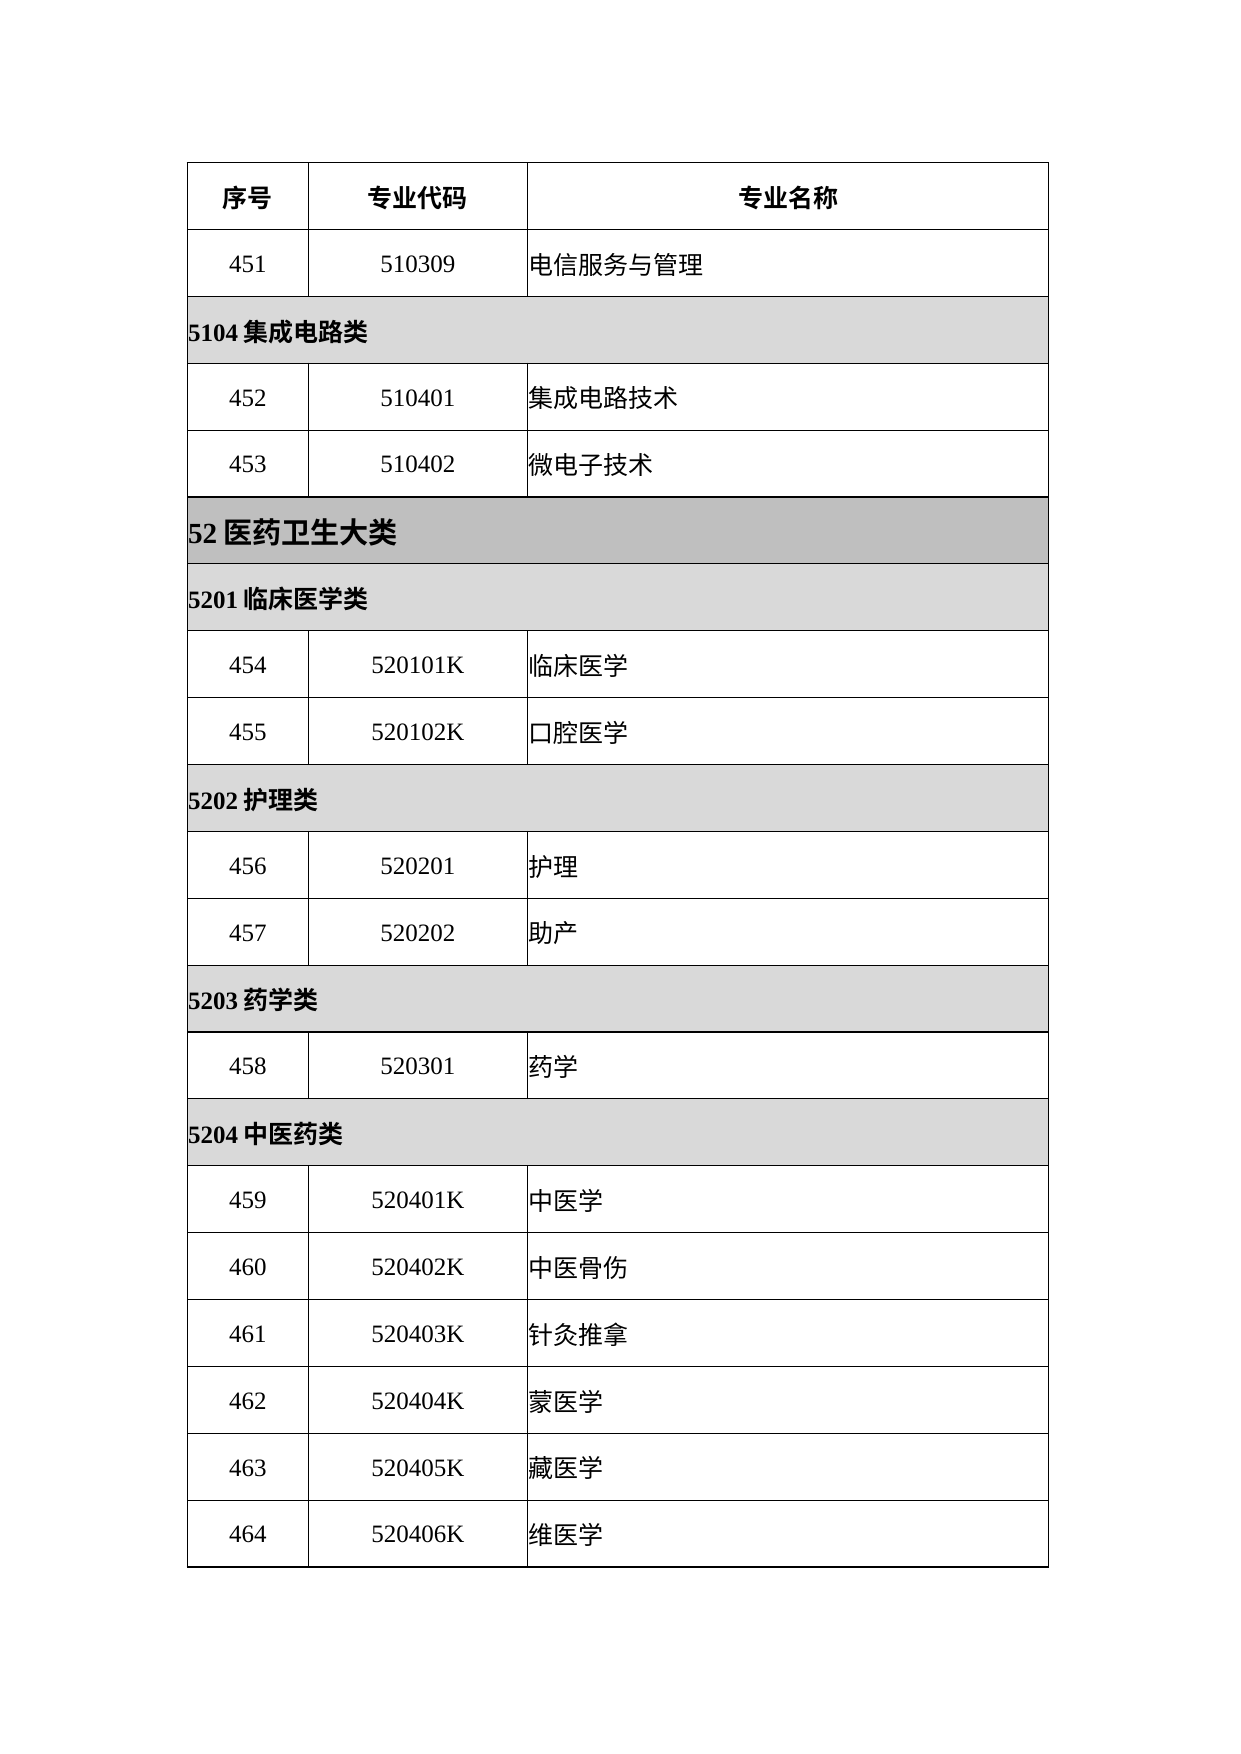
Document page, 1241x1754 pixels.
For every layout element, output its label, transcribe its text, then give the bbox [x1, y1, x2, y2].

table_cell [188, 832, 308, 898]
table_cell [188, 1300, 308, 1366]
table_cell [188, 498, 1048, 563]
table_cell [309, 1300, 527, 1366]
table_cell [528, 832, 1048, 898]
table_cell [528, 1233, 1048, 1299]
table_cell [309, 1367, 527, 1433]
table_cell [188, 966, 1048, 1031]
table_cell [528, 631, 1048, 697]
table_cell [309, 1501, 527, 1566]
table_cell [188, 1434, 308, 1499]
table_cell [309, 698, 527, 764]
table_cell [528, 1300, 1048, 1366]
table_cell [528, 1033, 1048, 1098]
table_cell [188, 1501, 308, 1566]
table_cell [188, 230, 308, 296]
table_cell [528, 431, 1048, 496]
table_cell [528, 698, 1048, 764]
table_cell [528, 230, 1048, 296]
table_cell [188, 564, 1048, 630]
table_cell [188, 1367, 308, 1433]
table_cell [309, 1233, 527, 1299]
table_header 序号 [188, 163, 308, 229]
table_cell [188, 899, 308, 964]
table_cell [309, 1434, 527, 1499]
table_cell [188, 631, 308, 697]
table_header 专业代码 [309, 163, 527, 229]
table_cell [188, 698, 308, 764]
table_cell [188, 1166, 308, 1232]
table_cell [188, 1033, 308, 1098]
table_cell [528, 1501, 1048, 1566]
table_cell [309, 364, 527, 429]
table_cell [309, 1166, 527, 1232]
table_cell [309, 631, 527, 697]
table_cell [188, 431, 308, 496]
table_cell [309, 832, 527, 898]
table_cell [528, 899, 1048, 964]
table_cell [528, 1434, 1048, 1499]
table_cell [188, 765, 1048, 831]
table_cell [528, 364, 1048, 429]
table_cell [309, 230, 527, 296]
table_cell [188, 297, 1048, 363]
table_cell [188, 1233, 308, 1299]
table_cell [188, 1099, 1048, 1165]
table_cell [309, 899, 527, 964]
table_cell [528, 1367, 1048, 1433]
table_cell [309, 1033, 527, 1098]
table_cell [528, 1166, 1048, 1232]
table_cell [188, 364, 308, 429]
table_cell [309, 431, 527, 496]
table_header 专业名称 [528, 163, 1048, 229]
